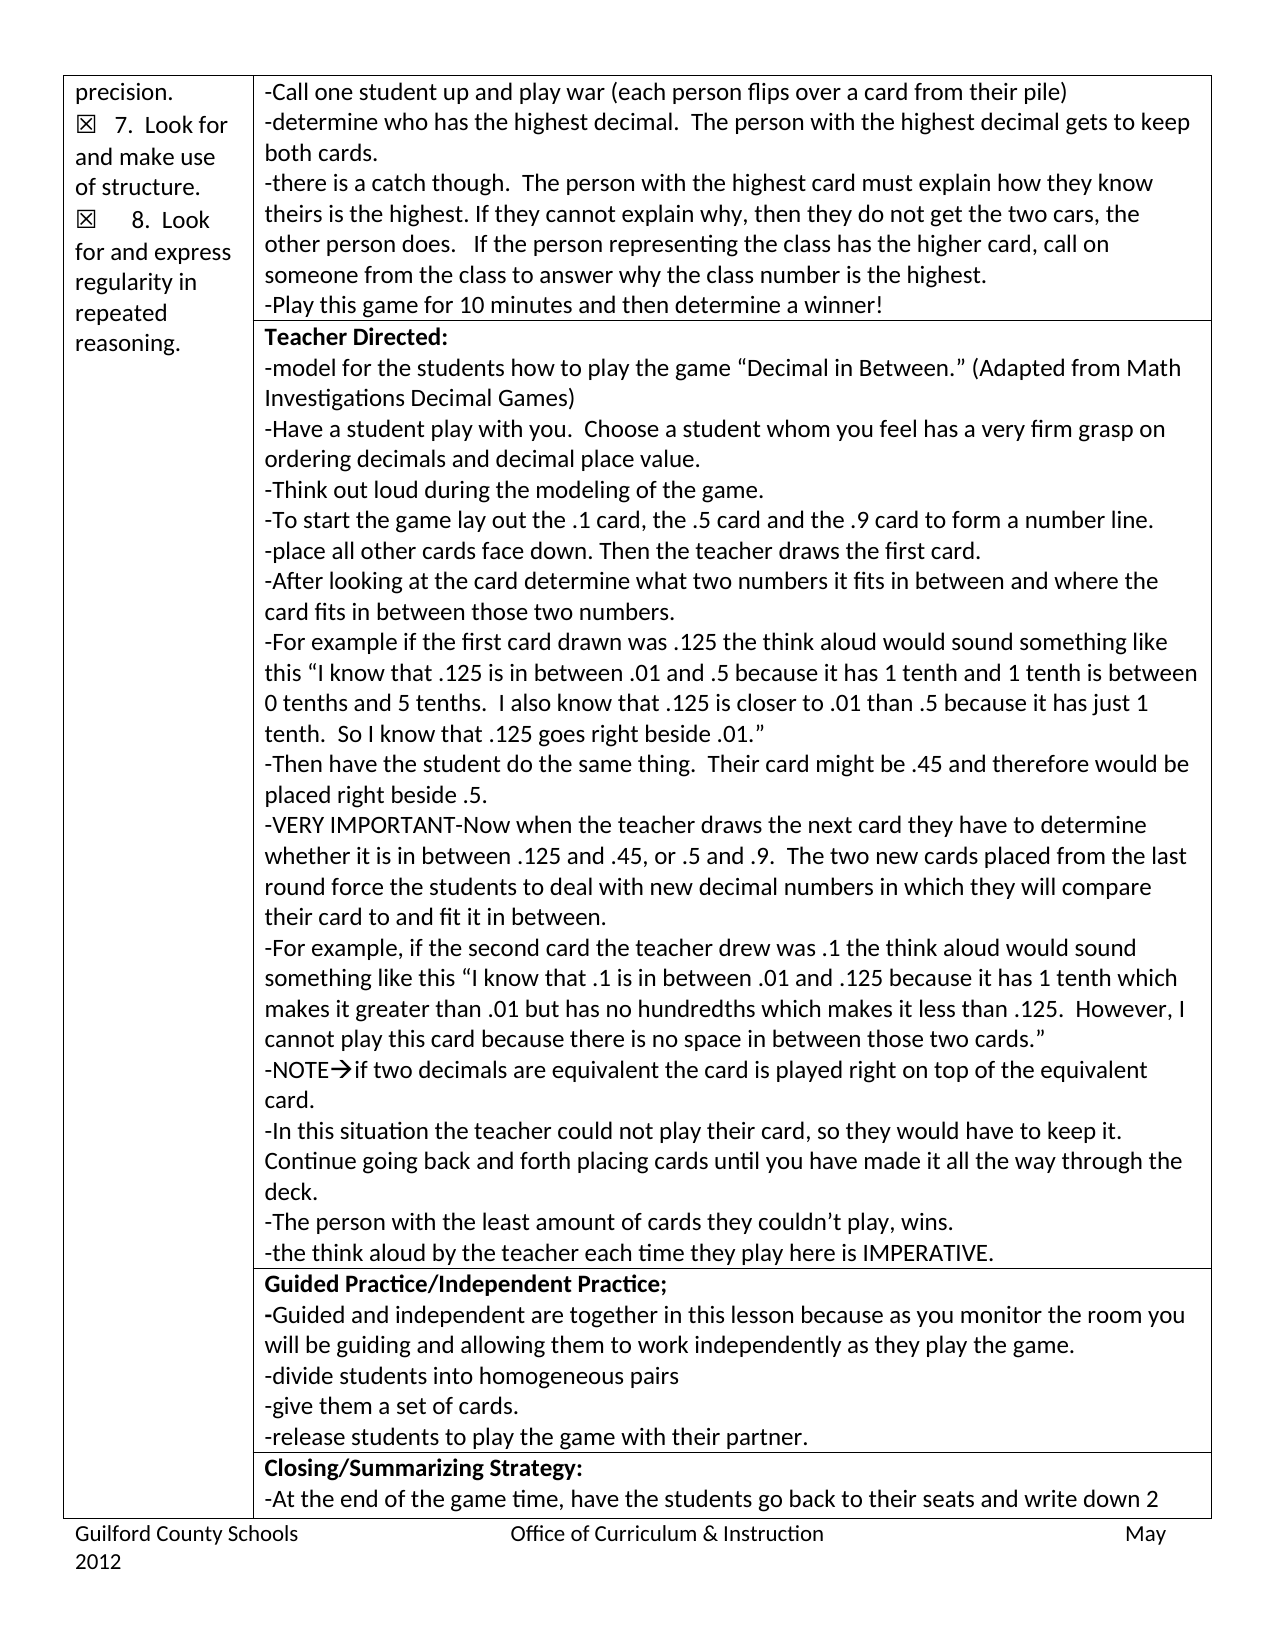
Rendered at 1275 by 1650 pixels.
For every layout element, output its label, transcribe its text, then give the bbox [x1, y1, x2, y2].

table_cell Teacher Directed: -model for the students how to play the game “Decimal in Between.” (Adapted from Math Investigations Decimal Games) -Have a student play with you. Choose a student whom you feel has a very firm grasp on ordering decimals and decimal place value. -Think out loud during the modeling of the game. -To start the game lay out the .1 card, the .5 card and the .9 card to form a number line. -place all other cards face down. Then the teacher draws the first card. -After looking at the card determine what two numbers it fits in between and where the card fits in between those two numbers. -For example if the first card drawn was .125 the think aloud would sound something like this “I know that .125 is in between .01 and .5 because it has 1 tenth and 1 tenth is between 0 tenths and 5 tenths. I also know that .125 is closer to .01 than .5 because it has just 1 tenth. So I know that .125 goes right beside .01.” -Then have the student do the same thing. Their card might be .45 and therefore would be placed right beside .5. -VERY IMPORTANT-Now when the teacher draws the next card they have to determine whether it is in between .125 and .45, or .5 and .9. The two new cards placed from the last round force the students to deal with new decimal numbers in which they will compare their card to and fit it in between. -For example, if the second card the teacher drew was .1 the think aloud would sound something like this “I know that .1 is in between .01 and .125 because it has 1 tenth which makes it greater than .01 but has no hundredths which makes it less than .125. However, I cannot play this card because there is no space in between those two cards.” -NOTEif two decimals are equivalent the card is played right on top of the equivalent card. -In this situation the teacher could not play their card, so they would have to keep it. Continue going back and forth placing cards until you have made it all the way through the deck. -The person with the least amount of cards they couldn’t play, wins. -the think aloud by the teacher each time they play here is IMPERATIVE. [254, 321, 1211, 1267]
table_cell Guided Practice/Independent Practice; -Guided and independent are together in this lesson because as you monitor the room you will be guiding and allowing them to work independently as they play the game. -divide students into homogeneous pairs -give them a set of cards. -release students to play the game with their partner. [254, 1269, 1211, 1452]
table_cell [254, 1453, 1211, 1518]
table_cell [254, 76, 1211, 320]
